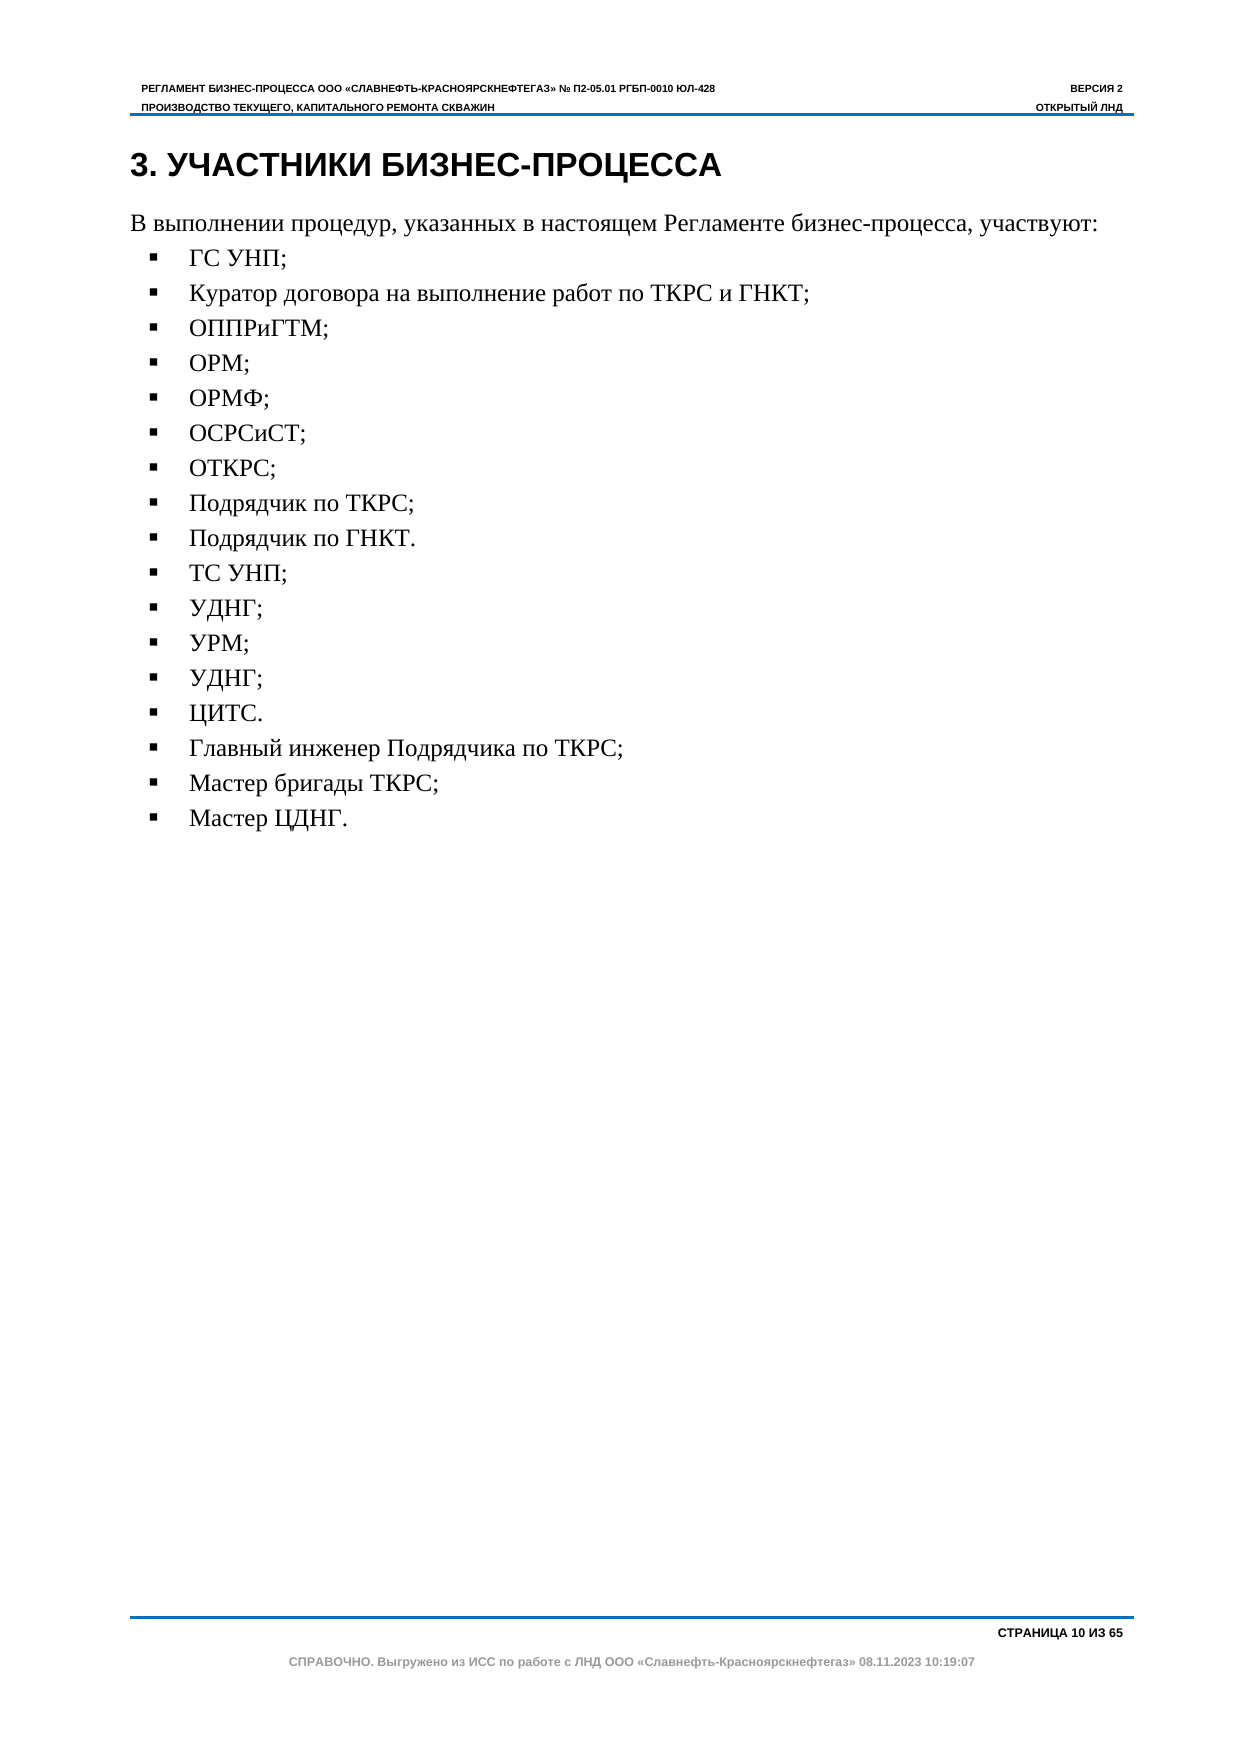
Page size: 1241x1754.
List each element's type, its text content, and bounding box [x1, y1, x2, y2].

list ОРМФ; [148, 383, 1134, 412]
list ОРМ; [148, 348, 1134, 377]
list ОТКРС; [148, 453, 1134, 482]
list УДНГ; [148, 663, 1134, 692]
list Мастер бригады ТКРС; [148, 768, 1134, 797]
list ТС УНП; [148, 558, 1134, 587]
list ОППРиГТМ; [148, 313, 1134, 342]
list ОСРСиСТ; [148, 418, 1134, 447]
subtitle 3. УЧАСТНИКИ БИЗНЕС-ПРОЦЕССА [130, 145, 1134, 183]
text В выполнении процедур, указанных в настоящем Регламенте бизнес-процесса, участвуют: [130, 208, 1134, 237]
list УРМ; [148, 628, 1134, 657]
list Главный инженер Подрядчика по ТКРС; [148, 733, 1134, 762]
list Подрядчик по ТКРС; [148, 488, 1134, 517]
list Подрядчик по ГНКТ. [148, 523, 1134, 552]
list Мастер ЦДНГ. [148, 803, 1134, 832]
list Куратор договора на выполнение работ по ТКРС и ГНКТ; [148, 278, 1134, 307]
list ЦИТС. [148, 698, 1134, 727]
list ГС УНП; [148, 243, 1134, 272]
list УДНГ; [148, 593, 1134, 622]
